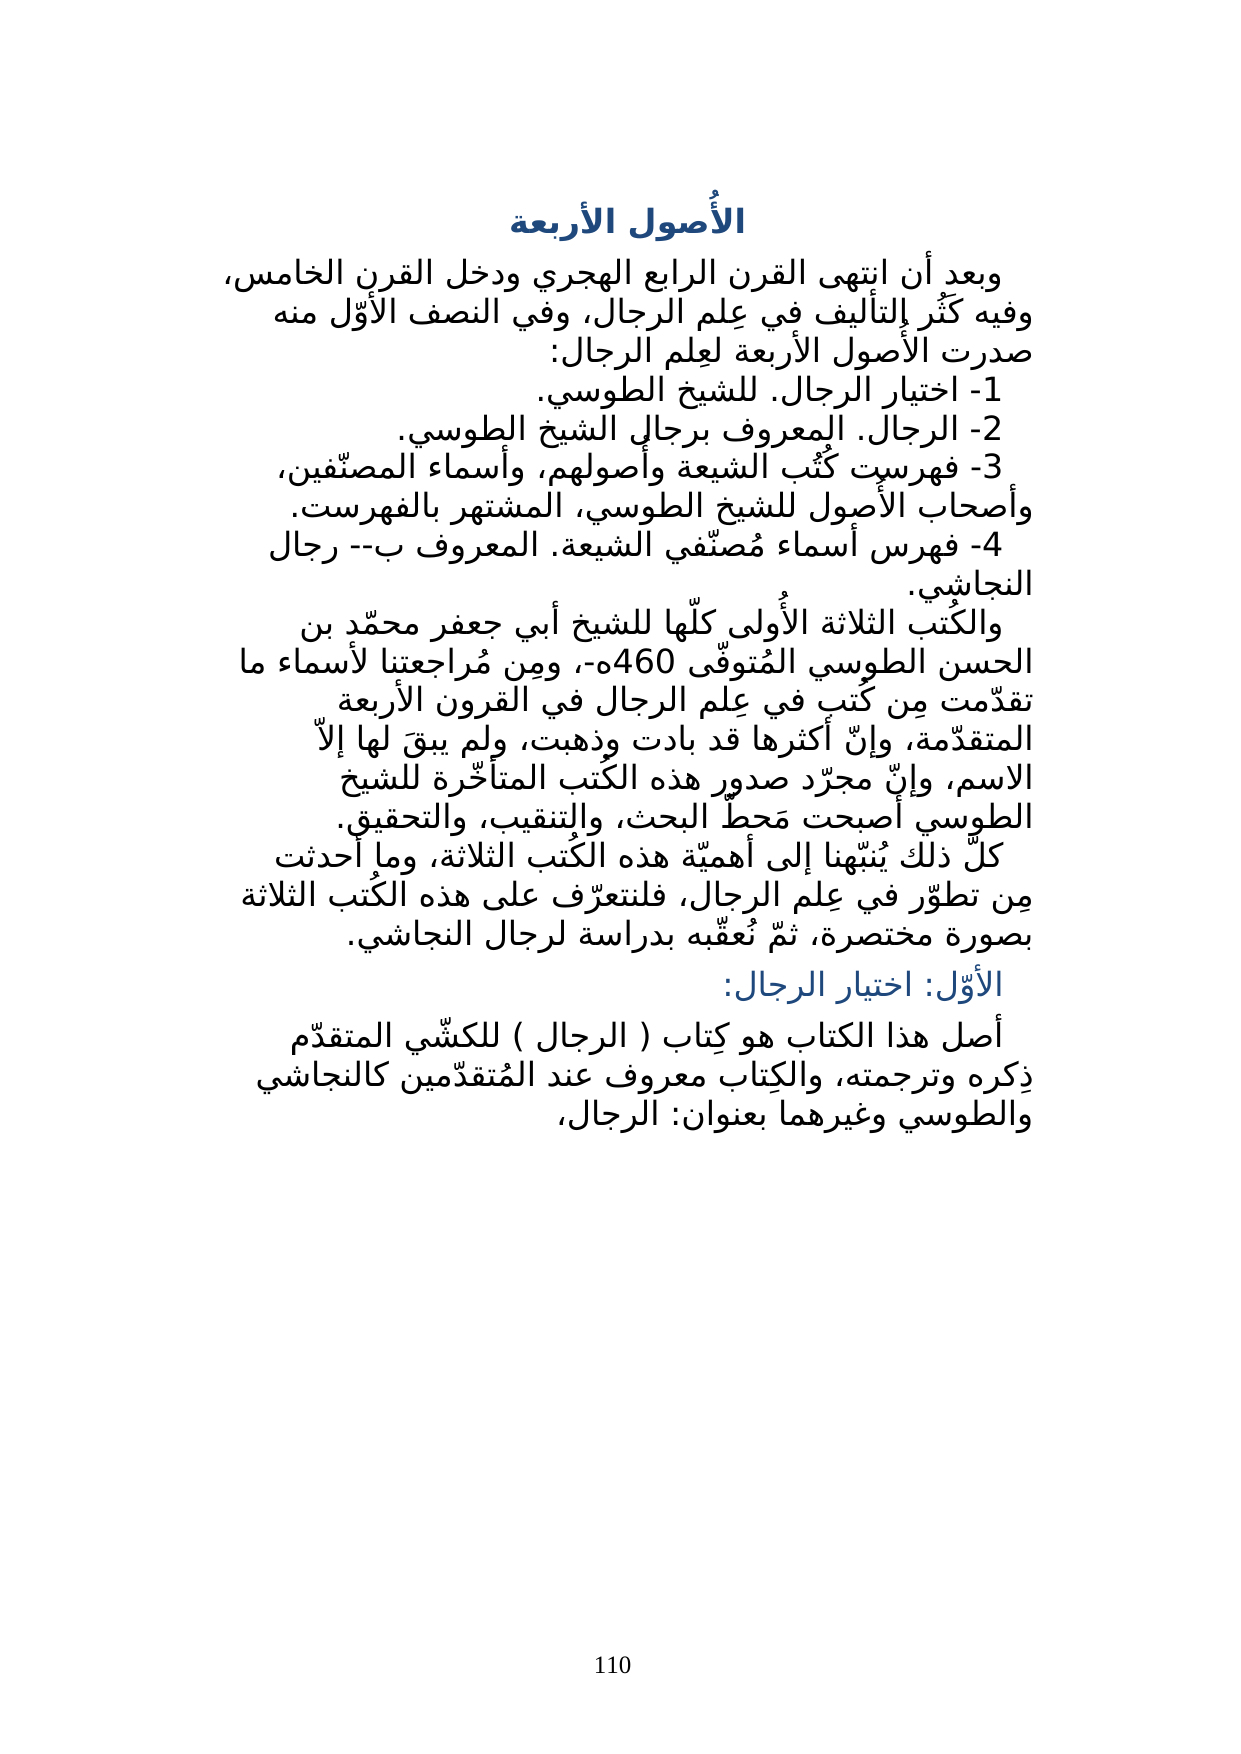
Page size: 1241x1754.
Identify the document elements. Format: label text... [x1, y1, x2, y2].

text كلّ ذلك يُنبّهنا إلى أهميّة هذه الكُتب الثلاثة، وما أحدثت مِن تطوّر في عِلم الرجال، فلنتعرّف على هذه الكُتب الثلاثة بصورة مختصرة، ثمّ نُعقّبه بدراسة لرجال النجاشي. [222, 836, 1033, 953]
subtitle الأُصول الأربعة [222, 202, 1033, 241]
subtitle الأوّل: اختيار الرجال: [222, 965, 1033, 1004]
text والكُتب الثلاثة الأُولى كلّها للشيخ أبي جعفر محمّد بن الحسن الطوسي المُتوفّى 460ه-، ومِن مُراجعتنا لأسماء ما تقدّمت مِن كُتب في عِلم الرجال في القرون الأربعة المتقدّمة، وإنّ أكثرها قد بادت وذهبت، ولم يبقَ لها إلاّ الاسم، وإنّ مجرّد صدور هذه الكُتب المتأخّرة للشيخ الطوسي أصبحت مَحطّ البحث، والتنقيب، والتحقيق. [222, 603, 1033, 836]
text 4- فهرس أسماء مُصنّفي الشيعة. المعروف ب-- رجال النجاشي. [222, 526, 1033, 603]
text 2- الرجال. المعروف برجال الشيخ الطوسي. [222, 409, 1033, 448]
text أصل هذا الكتاب هو كِتاب ( الرجال ) للكشّي المتقدّم ذِكره وترجمته، والكِتاب معروف عند المُتقدّمين كالنجاشي والطوسي وغيرهما بعنوان: الرجال، [222, 1017, 1033, 1133]
text وبعد أن انتهى القرن الرابع الهجري ودخل القرن الخامس، وفيه كَثُر التأليف في عِلم الرجال، وفي النصف الأوّل منه صدرت الأُصول الأربعة لعِلم الرجال: [222, 253, 1033, 370]
text 1- اختيار الرجال. للشيخ الطوسي. [222, 370, 1033, 409]
text 3- فهرست كُتُب الشيعة وأُصولهم، وأسماء المصنّفين، وأصحاب الأُصول للشيخ الطوسي، المشتهر بالفهرست. [222, 448, 1033, 526]
